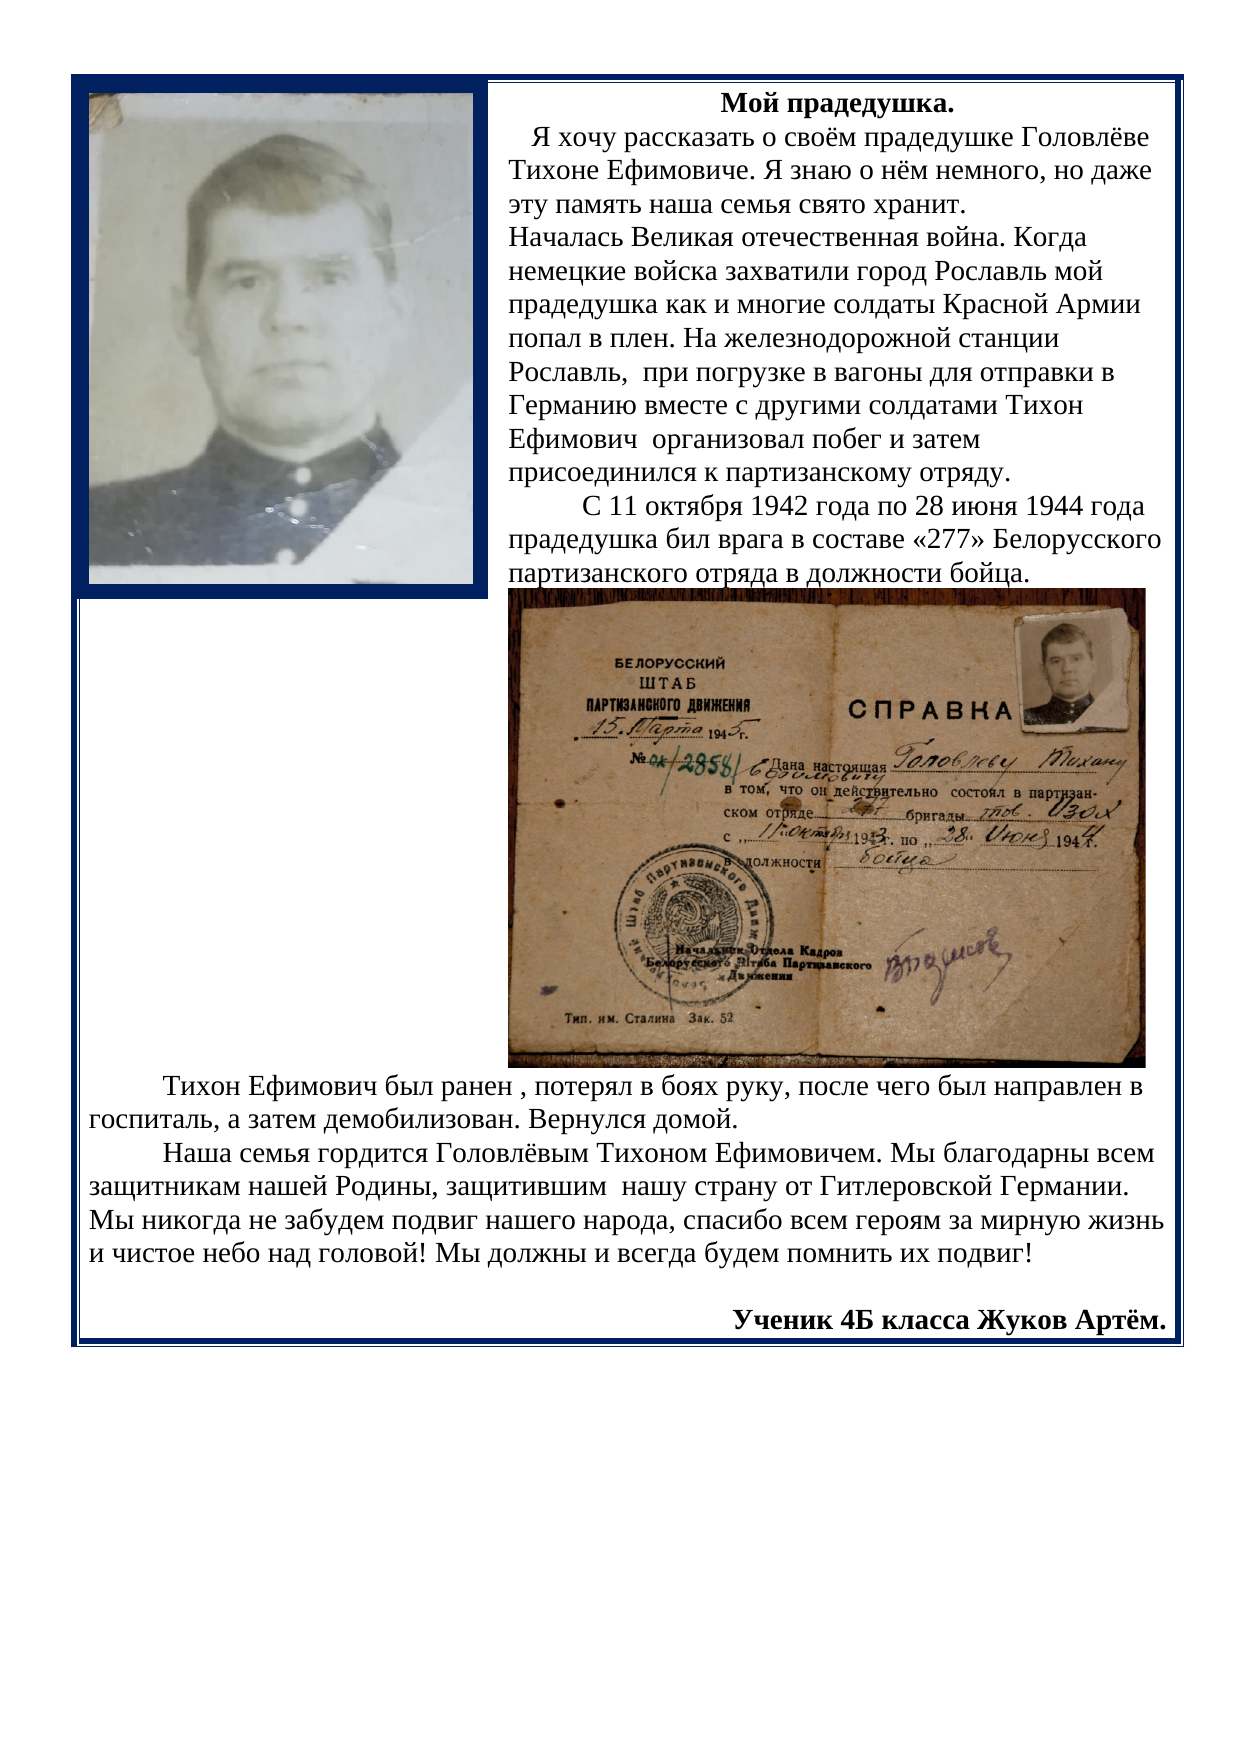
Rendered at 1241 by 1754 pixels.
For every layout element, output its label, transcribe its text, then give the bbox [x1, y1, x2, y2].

text Тихон Ефимович был ранен , потерял в боях руку, после чего был направлен в госпиталь, а затем демобилизован. Вернулся домой. [89, 1068, 1167, 1135]
picture [89, 93, 473, 584]
text Я хочу рассказать о своём прадедушке Головлёве Тихоне Ефимовиче. Я знаю о нём немного, но даже эту память наша семья свято хранит. [488, 119, 1167, 219]
text Ученик 4Б класса Жуков Артём. [80, 1291, 1175, 1338]
text Мой прадедушка. [488, 83, 1175, 119]
picture [508, 588, 1146, 1068]
text Наша семья гордится Головлёвым Тихоном Ефимовичем. Мы благодарны всем защитникам нашей Родины, защитившим нашу страну от Гитлеровской Германии. Мы никогда не забудем подвиг нашего народа, спасибо всем героям за мирную жизнь и чистое небо над головой! Мы должны и всегда будем помнить их подвиг! [89, 1135, 1167, 1269]
text Началась Великая отечественная война. Когда немецкие войска захватили город Рославль мой прадедушка как и многие солдаты Красной Армии попал в плен. На железнодорожной станции Рославль, при погрузке в вагоны для отправки в Германию вместе с другими солдатами Тихон Ефимович организовал побег и затем присоединился к партизанскому отряду. [488, 219, 1167, 488]
text С 11 октября 1942 года по 28 июня 1944 года прадедушка бил врага в составе «277» Белорусского партизанского отряда в должности бойца. [488, 488, 1167, 588]
